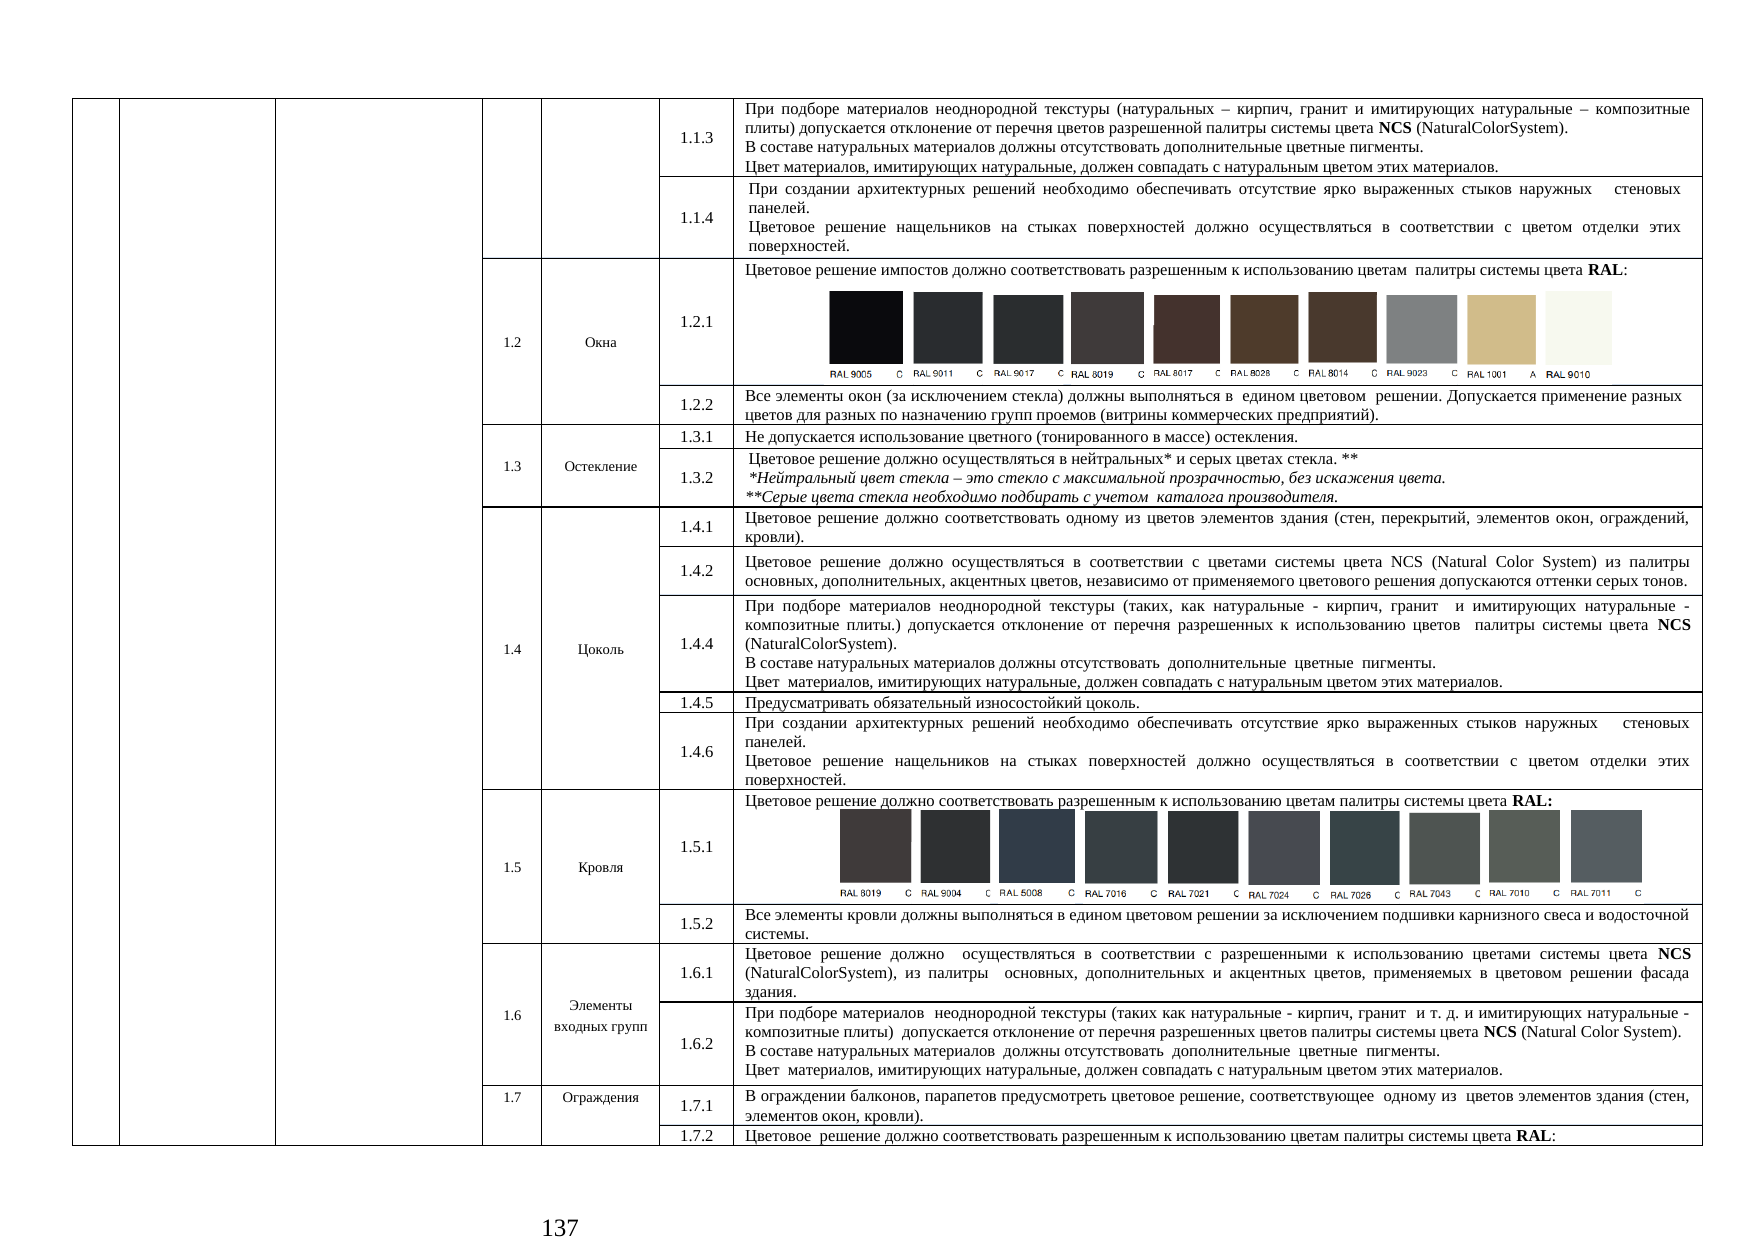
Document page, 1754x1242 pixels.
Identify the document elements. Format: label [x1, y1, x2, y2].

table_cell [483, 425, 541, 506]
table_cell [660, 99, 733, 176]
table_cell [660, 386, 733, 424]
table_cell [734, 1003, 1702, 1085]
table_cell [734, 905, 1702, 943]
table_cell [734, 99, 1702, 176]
picture [998, 809, 1075, 904]
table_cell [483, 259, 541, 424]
picture [1083, 809, 1644, 904]
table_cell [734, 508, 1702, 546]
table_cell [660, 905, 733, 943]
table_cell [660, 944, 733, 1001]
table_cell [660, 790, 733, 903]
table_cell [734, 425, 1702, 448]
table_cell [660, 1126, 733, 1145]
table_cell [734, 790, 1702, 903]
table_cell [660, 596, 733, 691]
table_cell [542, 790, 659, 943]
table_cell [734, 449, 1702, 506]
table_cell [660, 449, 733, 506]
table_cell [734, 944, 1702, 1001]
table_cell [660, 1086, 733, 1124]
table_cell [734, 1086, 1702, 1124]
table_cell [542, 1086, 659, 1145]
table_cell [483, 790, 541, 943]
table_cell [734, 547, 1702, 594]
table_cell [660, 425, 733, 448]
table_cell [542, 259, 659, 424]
picture [1071, 288, 1612, 385]
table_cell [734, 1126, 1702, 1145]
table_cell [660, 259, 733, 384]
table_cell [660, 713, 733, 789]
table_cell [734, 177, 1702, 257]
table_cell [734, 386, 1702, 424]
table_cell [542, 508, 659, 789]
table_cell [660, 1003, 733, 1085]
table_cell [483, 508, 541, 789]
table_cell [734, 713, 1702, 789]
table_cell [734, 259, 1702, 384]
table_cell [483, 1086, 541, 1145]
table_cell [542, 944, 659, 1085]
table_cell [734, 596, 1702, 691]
picture [840, 809, 991, 904]
picture [823, 279, 1064, 385]
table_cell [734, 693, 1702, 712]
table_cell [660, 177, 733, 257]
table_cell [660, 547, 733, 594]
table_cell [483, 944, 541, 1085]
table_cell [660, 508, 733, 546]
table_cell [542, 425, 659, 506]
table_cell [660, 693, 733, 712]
